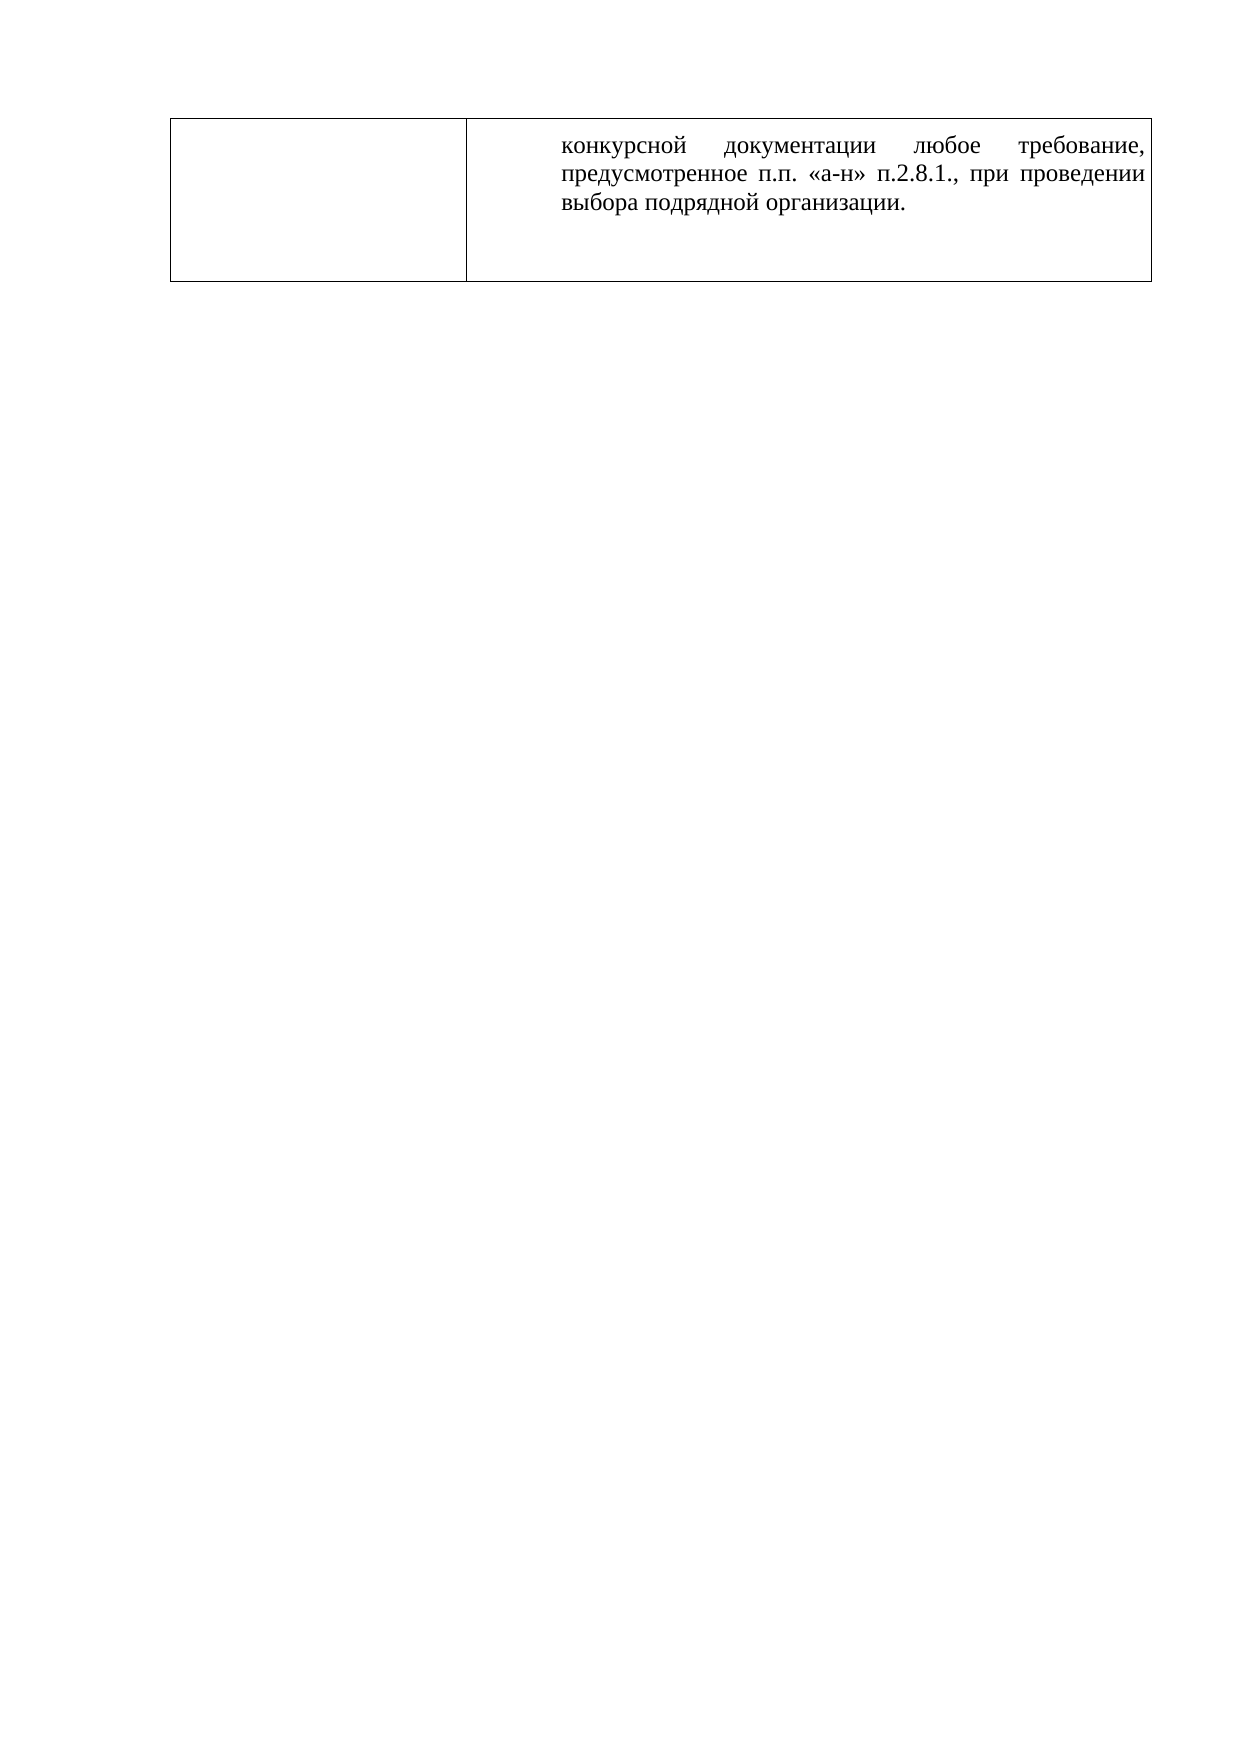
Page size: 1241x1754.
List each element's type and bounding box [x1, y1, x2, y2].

table_cell [171, 119, 466, 281]
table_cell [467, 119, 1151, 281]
